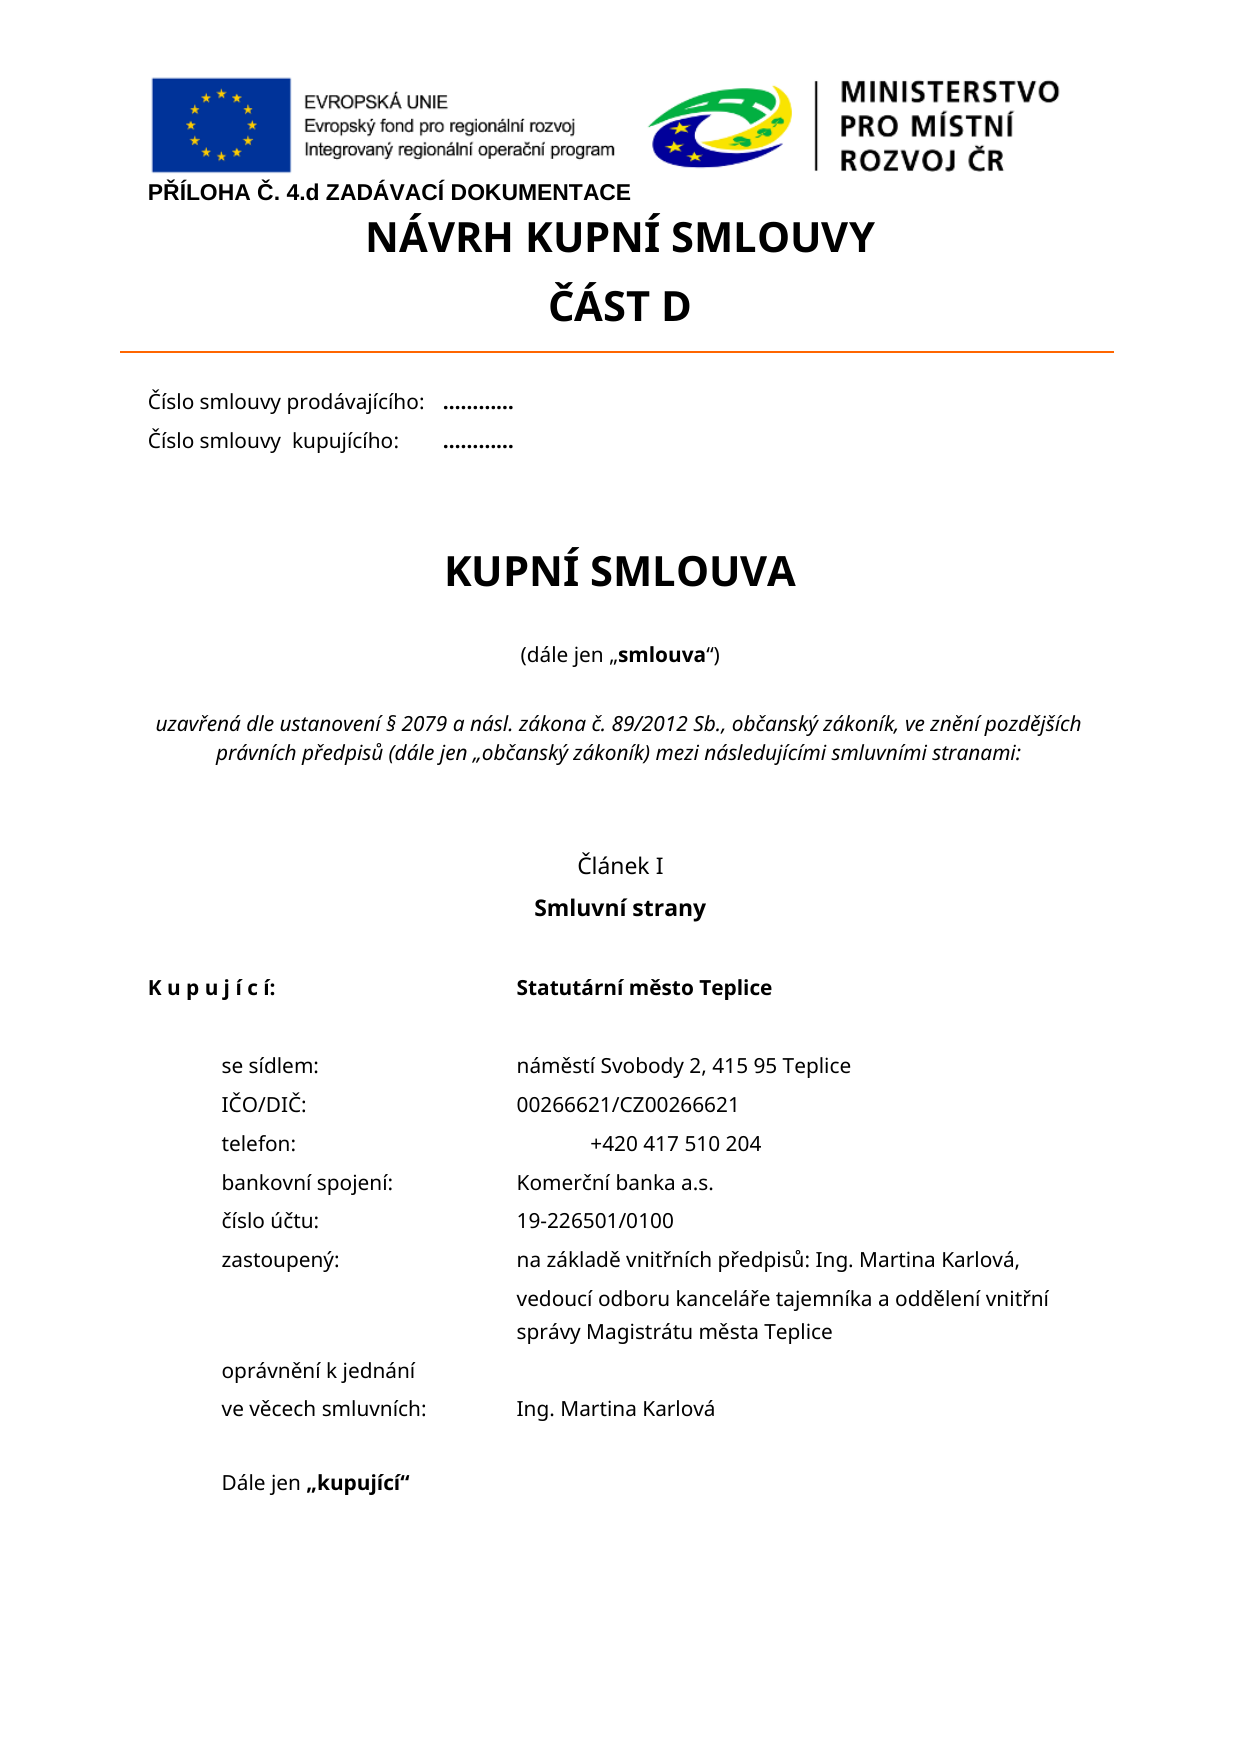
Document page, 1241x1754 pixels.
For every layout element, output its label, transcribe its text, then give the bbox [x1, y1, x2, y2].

text oprávnění k jednání [148, 1356, 1093, 1384]
text (dále jen „smlouva“) [148, 640, 1093, 668]
text ve věcech smluvních: Ing. Martina Karlová [148, 1394, 1093, 1423]
text Smluvní strany [148, 892, 1093, 924]
text část D [148, 277, 1093, 333]
text zastoupený: na základě vnitřních předpisů: Ing. Martina Karlová, [221, 1245, 1093, 1274]
text PŘÍLOHA Č. 4.d ZADÁVACÍ DOKUMENTACE [148, 179, 1093, 205]
text Číslo smlouvy prodávajícího: ………… [148, 387, 1093, 415]
text Návrh Kupní smlouvy [148, 207, 1093, 264]
text číslo účtu: 19-226501/0100 [148, 1207, 1093, 1235]
text se sídlem: náměstí Svobody 2, 415 95 Teplice [148, 1051, 1093, 1079]
text vedoucí odboru kanceláře tajemníka a oddělení vnitřní správy Magistrátu města Teplice [516, 1284, 1093, 1345]
text Číslo smlouvy kupujícího: ………… [148, 426, 1093, 454]
text K u p u j í c í: Statutární město Teplice [148, 973, 1093, 1002]
text Dále jen „kupující“ [148, 1468, 1093, 1497]
text Článek I [148, 850, 1093, 881]
title KUPNÍ SMLOUVA [148, 542, 1093, 599]
text bankovní spojení: Komerční banka a.s. [148, 1168, 1093, 1196]
text IČO/DIČ: 00266621/CZ00266621 [148, 1090, 1093, 1118]
picture [147, 73, 1093, 179]
text uzavřená dle ustanovení § 2079 a násl. zákona č. 89/2012 Sb., občanský zákoník, ve znění pozdějších právních předpisů (dále jen „občanský zákoník) mezi následujícími smluvními stranami: [148, 709, 1093, 766]
text telefon: +420 417 510 204 [148, 1129, 1093, 1157]
